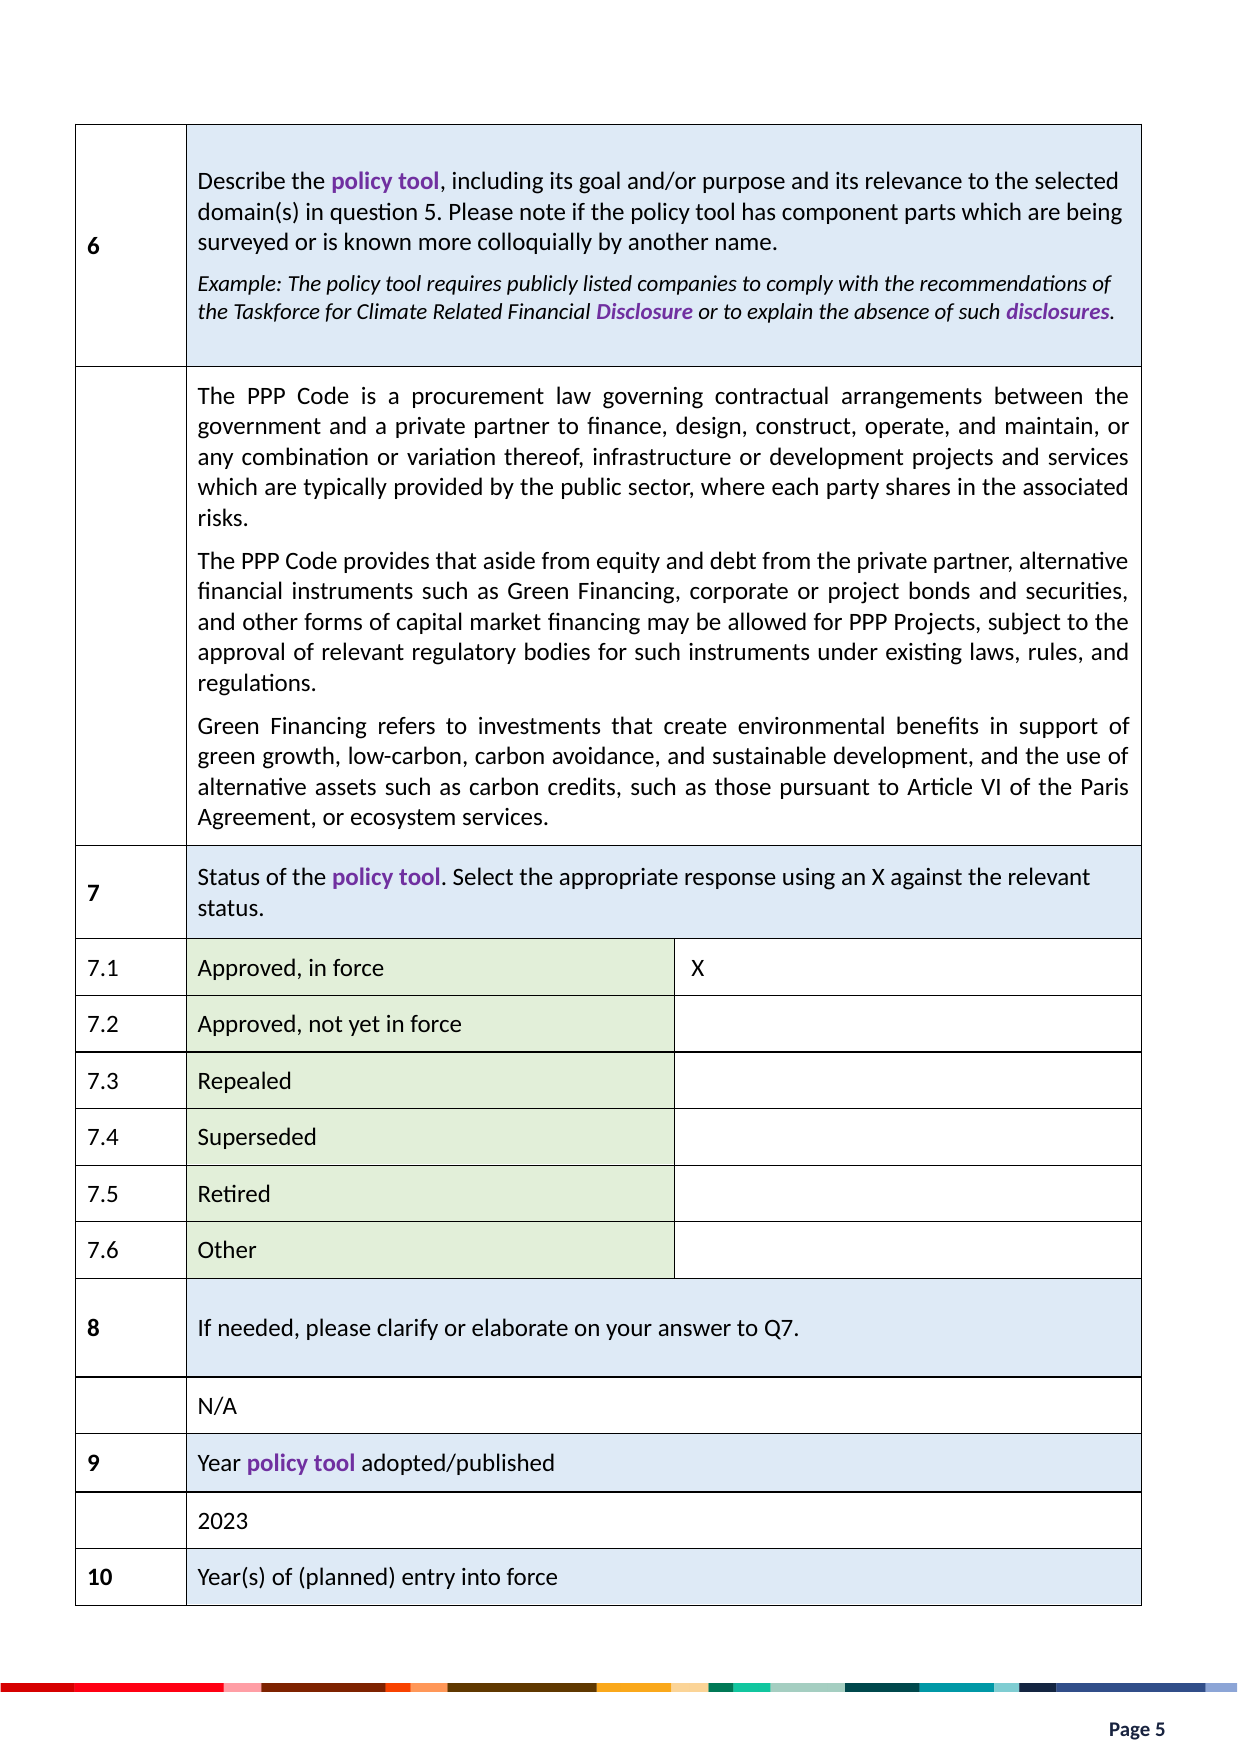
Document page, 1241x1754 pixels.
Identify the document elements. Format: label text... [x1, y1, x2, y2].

table_cell 6 [76, 125, 186, 366]
table_cell Status of the policy tool. Select the appropriate response using an X against the relevant status. [187, 846, 1141, 938]
table_cell [76, 1493, 186, 1548]
table_cell Describe the policy tool, including its goal and/or purpose and its relevance to the selected domain(s) in question 5. Please note if the policy tool has component parts which are being surveyed or is known more colloquially by another name. Example: The policy tool requires publicly listed companies to comply with the recommendations of the Taskforce for Climate Related Financial Disclosure or to explain the absence of such disclosures. [187, 125, 1141, 366]
picture [0, 1683, 1236, 1692]
table_cell Year(s) of (planned) entry into force [187, 1549, 1141, 1604]
table_cell If needed, please clarify or elaborate on your answer to Q7. [187, 1279, 1141, 1376]
table_cell [76, 367, 186, 844]
table_cell 7.5 [76, 1166, 186, 1221]
table_cell The PPP Code is a procurement law governing contractual arrangements between the government and a private partner to ﬁnance, design, construct, operate, and maintain, or any combination or variation thereof, infrastructure or development projects and services which are typically provided by the public sector, where each party shares in the associated risks. The PPP Code provides that aside from equity and debt from the private partner, alternative ﬁnancial instruments such as Green Financing, corporate or project bonds and securities, and other forms of capital market ﬁnancing may be allowed for PPP Projects, subject to the approval of relevant regulatory bodies for such instruments under existing laws, rules, and regulations. Green Financing refers to investments that create environmental beneﬁts in support of green growth, low-carbon, carbon avoidance, and sustainable development, and the use of alternative assets such as carbon credits, such as those pursuant to Article VI of the Paris Agreement, or ecosystem services. [187, 367, 1141, 844]
table_cell Superseded [187, 1109, 674, 1164]
table_cell Repealed [187, 1053, 674, 1108]
table_cell [675, 1222, 1141, 1278]
table_cell 10 [76, 1549, 186, 1604]
table_cell [675, 1109, 1141, 1164]
table_cell 9 [76, 1434, 186, 1491]
table_cell Approved, not yet in force [187, 996, 674, 1051]
table_cell Year policy tool adopted/published [187, 1434, 1141, 1491]
table_cell 7.1 [76, 939, 186, 995]
table_cell N/A [187, 1378, 1141, 1433]
table_cell 8 [76, 1279, 186, 1376]
table_cell [675, 1053, 1141, 1108]
table_cell 7.6 [76, 1222, 186, 1278]
table_cell [675, 1166, 1141, 1221]
table_cell Other [187, 1222, 674, 1278]
table_cell [76, 1378, 186, 1433]
table_cell 7.4 [76, 1109, 186, 1164]
table_cell Approved, in force [187, 939, 674, 995]
table_cell 7.3 [76, 1053, 186, 1108]
table_cell 7.2 [76, 996, 186, 1051]
table_cell X [675, 939, 1141, 995]
table_cell 7 [76, 846, 186, 938]
table_cell [675, 996, 1141, 1051]
table_cell Retired [187, 1166, 674, 1221]
table_cell 2023 [187, 1493, 1141, 1548]
